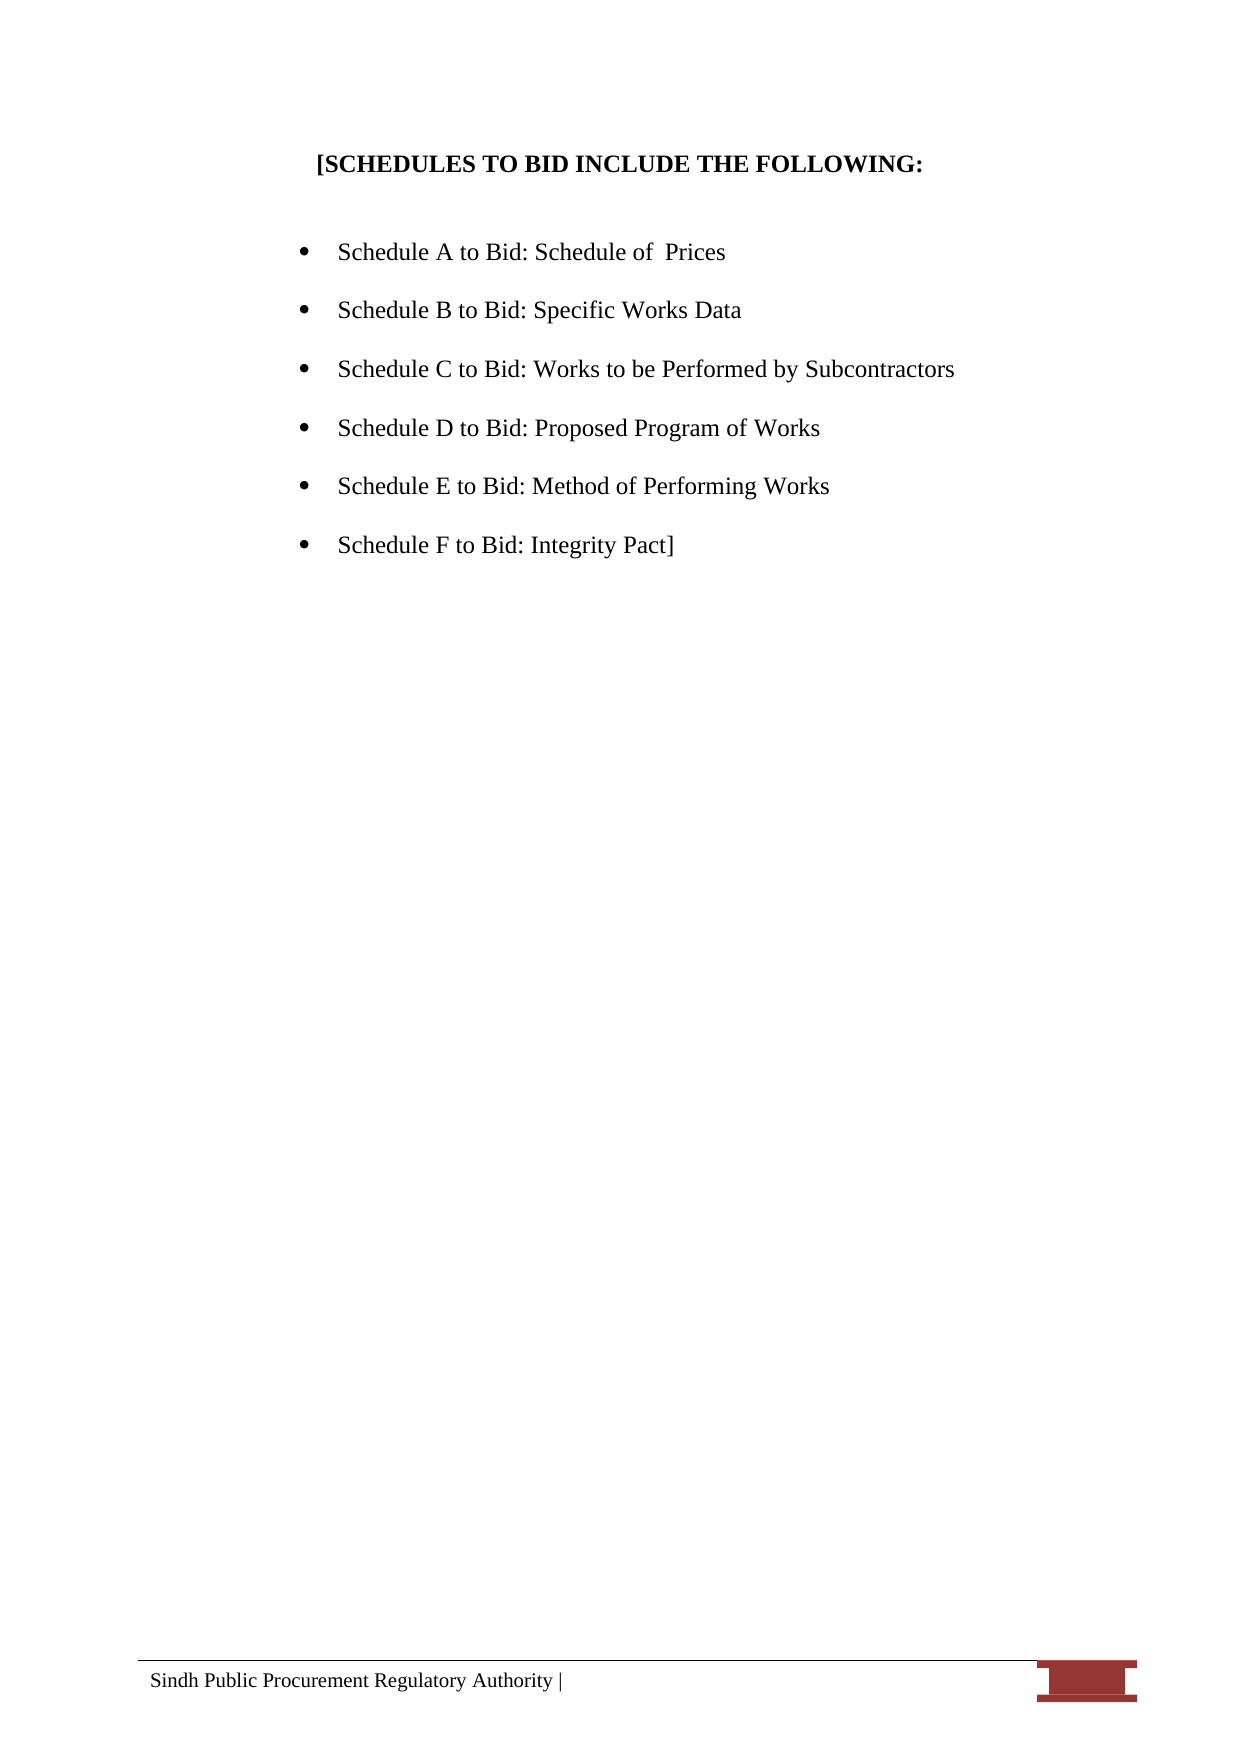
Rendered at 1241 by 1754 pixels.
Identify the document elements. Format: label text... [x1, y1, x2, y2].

list Schedule A to Bid: Schedule of Prices [300, 237, 1148, 266]
list Schedule B to Bid: Specific Works Data [300, 296, 1148, 324]
text [SCHEDULES TO BID INCLUDE THE FOLLOWING: [316, 149, 1148, 178]
list Schedule C to Bid: Works to be Performed by Subcontractors [300, 354, 1148, 383]
list Schedule D to Bid: Proposed Program of Works [300, 413, 1148, 441]
list Schedule F to Bid: Integrity Pact] [300, 530, 1148, 559]
list Schedule E to Bid: Method of Performing Works [300, 471, 1148, 500]
